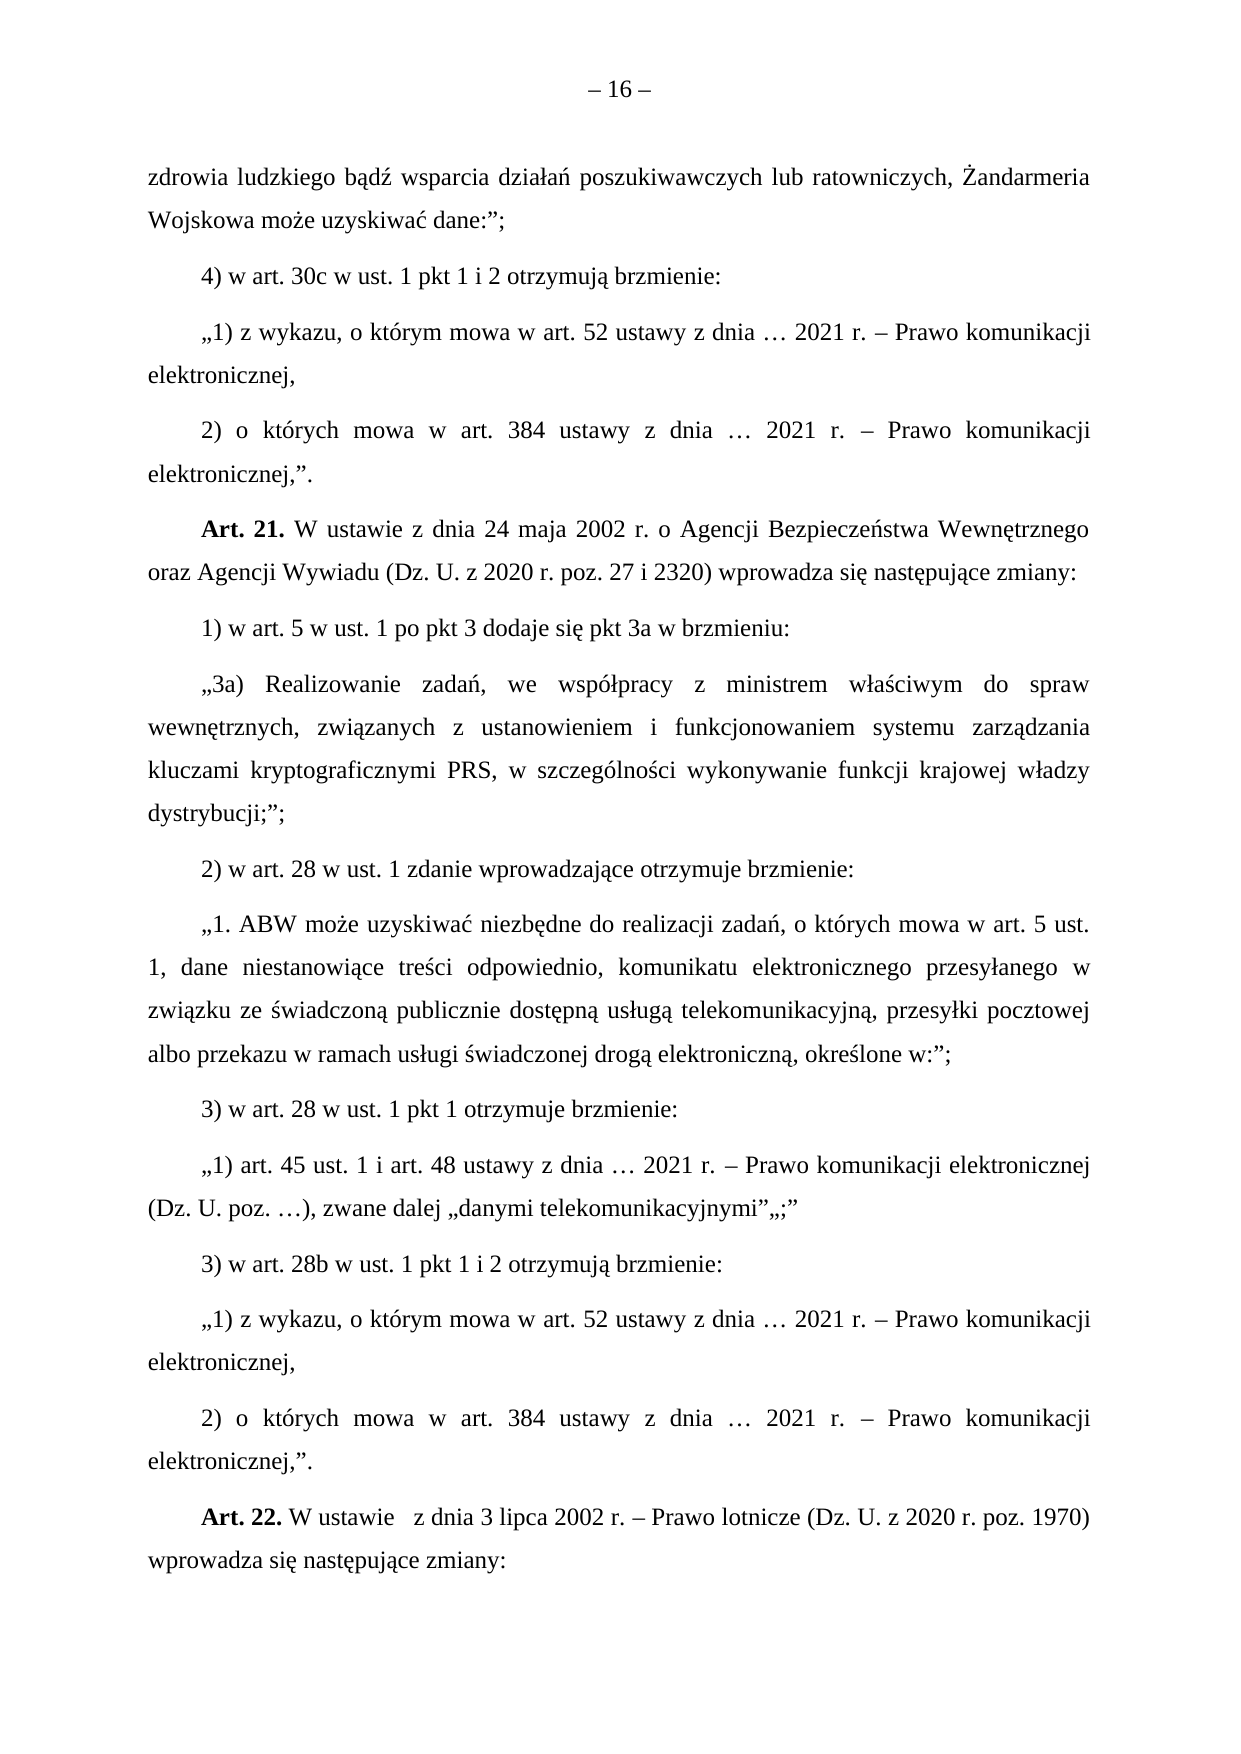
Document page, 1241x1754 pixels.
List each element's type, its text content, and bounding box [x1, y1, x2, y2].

text „1) art. 45 ust. 1 i art. 48 ustawy z dnia … 2021 r. – Prawo komunikacji elektronicznej (Dz. U. poz. …), zwane dalej „danymi telekomunikacyjnymi”„;” [148, 1150, 1091, 1222]
text „1) z wykazu, o którym mowa w art. 52 ustawy z dnia … 2021 r. – Prawo komunikacji elektronicznej, [148, 317, 1091, 389]
text Art. 21. W ustawie z dnia 24 maja 2002 r. o Agencji Bezpieczeństwa Wewnętrznego oraz Agencji Wywiadu (Dz. U. z 2020 r. poz. 27 i 2320) wprowadza się następujące zmiany: [148, 514, 1091, 586]
text 3) w art. 28 w ust. 1 pkt 1 otrzymuje brzmienie: [148, 1094, 1091, 1123]
text 3) w art. 28b w ust. 1 pkt 1 i 2 otrzymują brzmienie: [148, 1249, 1091, 1277]
text 2) o których mowa w art. 384 ustawy z dnia … 2021 r. – Prawo komunikacji elektronicznej,”. [148, 1403, 1091, 1475]
text „1. ABW może uzyskiwać niezbędne do realizacji zadań, o których mowa w art. 5 ust. 1, dane niestanowiące treści odpowiednio, komunikatu elektronicznego przesyłanego w związku ze świadczoną publicznie dostępną usługą telekomunikacyjną, przesyłki pocztowej albo przekazu w ramach usługi świadczonej drogą elektroniczną, określone w:”; [148, 909, 1091, 1067]
text „1) z wykazu, o którym mowa w art. 52 ustawy z dnia … 2021 r. – Prawo komunikacji elektronicznej, [148, 1304, 1091, 1376]
text „3a) Realizowanie zadań, we współpracy z ministrem właściwym do spraw wewnętrznych, związanych z ustanowieniem i funkcjonowaniem systemu zarządzania kluczami kryptograficznymi PRS, w szczególności wykonywanie funkcji krajowej władzy dystrybucji;”; [148, 669, 1091, 827]
text 4) w art. 30c w ust. 1 pkt 1 i 2 otrzymują brzmienie: [148, 261, 1091, 290]
text 2) o których mowa w art. 384 ustawy z dnia … 2021 r. – Prawo komunikacji elektronicznej,”. [148, 416, 1091, 487]
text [148, 162, 1091, 234]
text 2) w art. 28 w ust. 1 zdanie wprowadzające otrzymuje brzmienie: [148, 854, 1091, 882]
text 1) w art. 5 w ust. 1 po pkt 3 dodaje się pkt 3a w brzmieniu: [148, 613, 1091, 642]
text Art. 22. W ustawie z dnia 3 lipca 2002 r. – Prawo lotnicze (Dz. U. z 2020 r. poz. 1970) wprowadza się następujące zmiany: [148, 1502, 1091, 1574]
